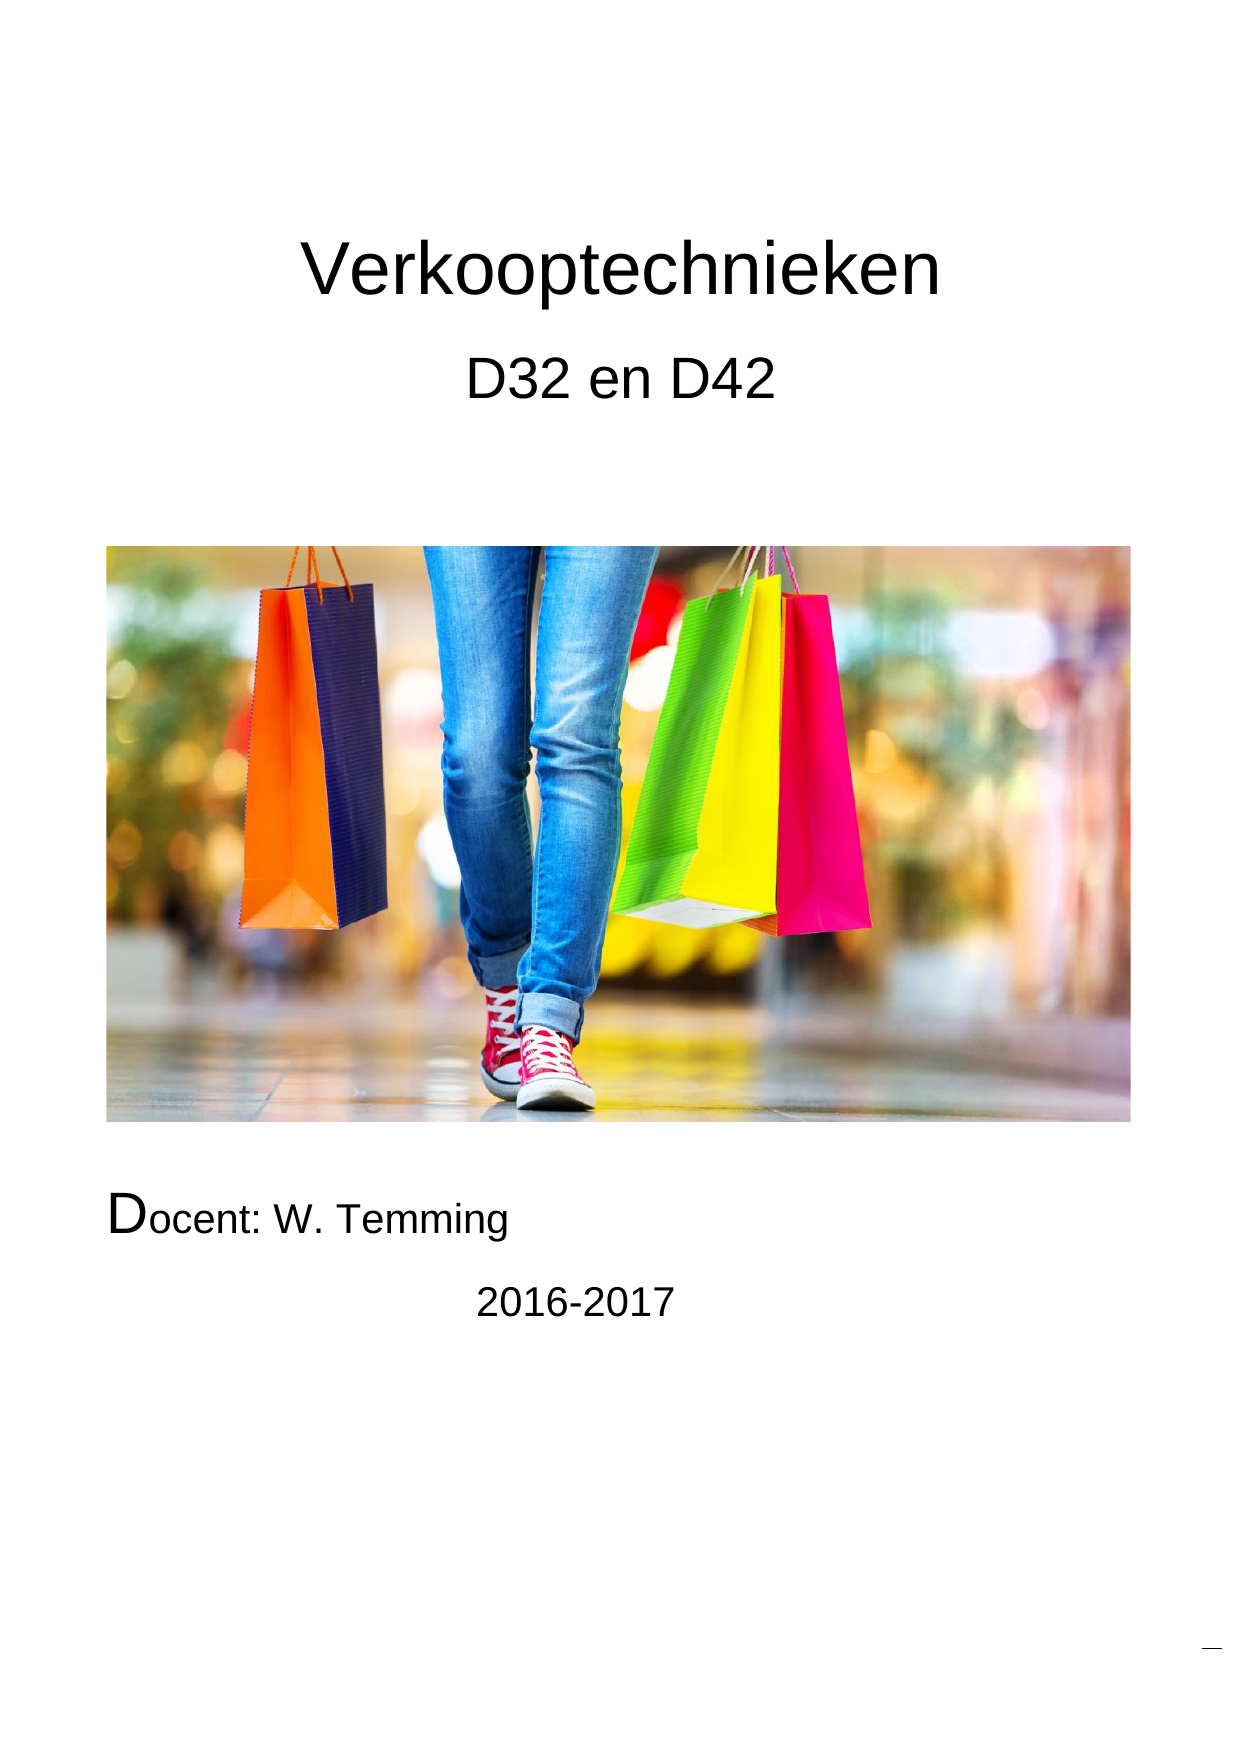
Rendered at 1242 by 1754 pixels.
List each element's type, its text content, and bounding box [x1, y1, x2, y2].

text D32 en D42 [106, 344, 1135, 411]
picture [106, 546, 1130, 1122]
text Verkooptechnieken [106, 224, 1135, 310]
text Docent: W. Temming [106, 736, 1135, 1246]
text 2016-2017 [106, 1277, 1135, 1325]
